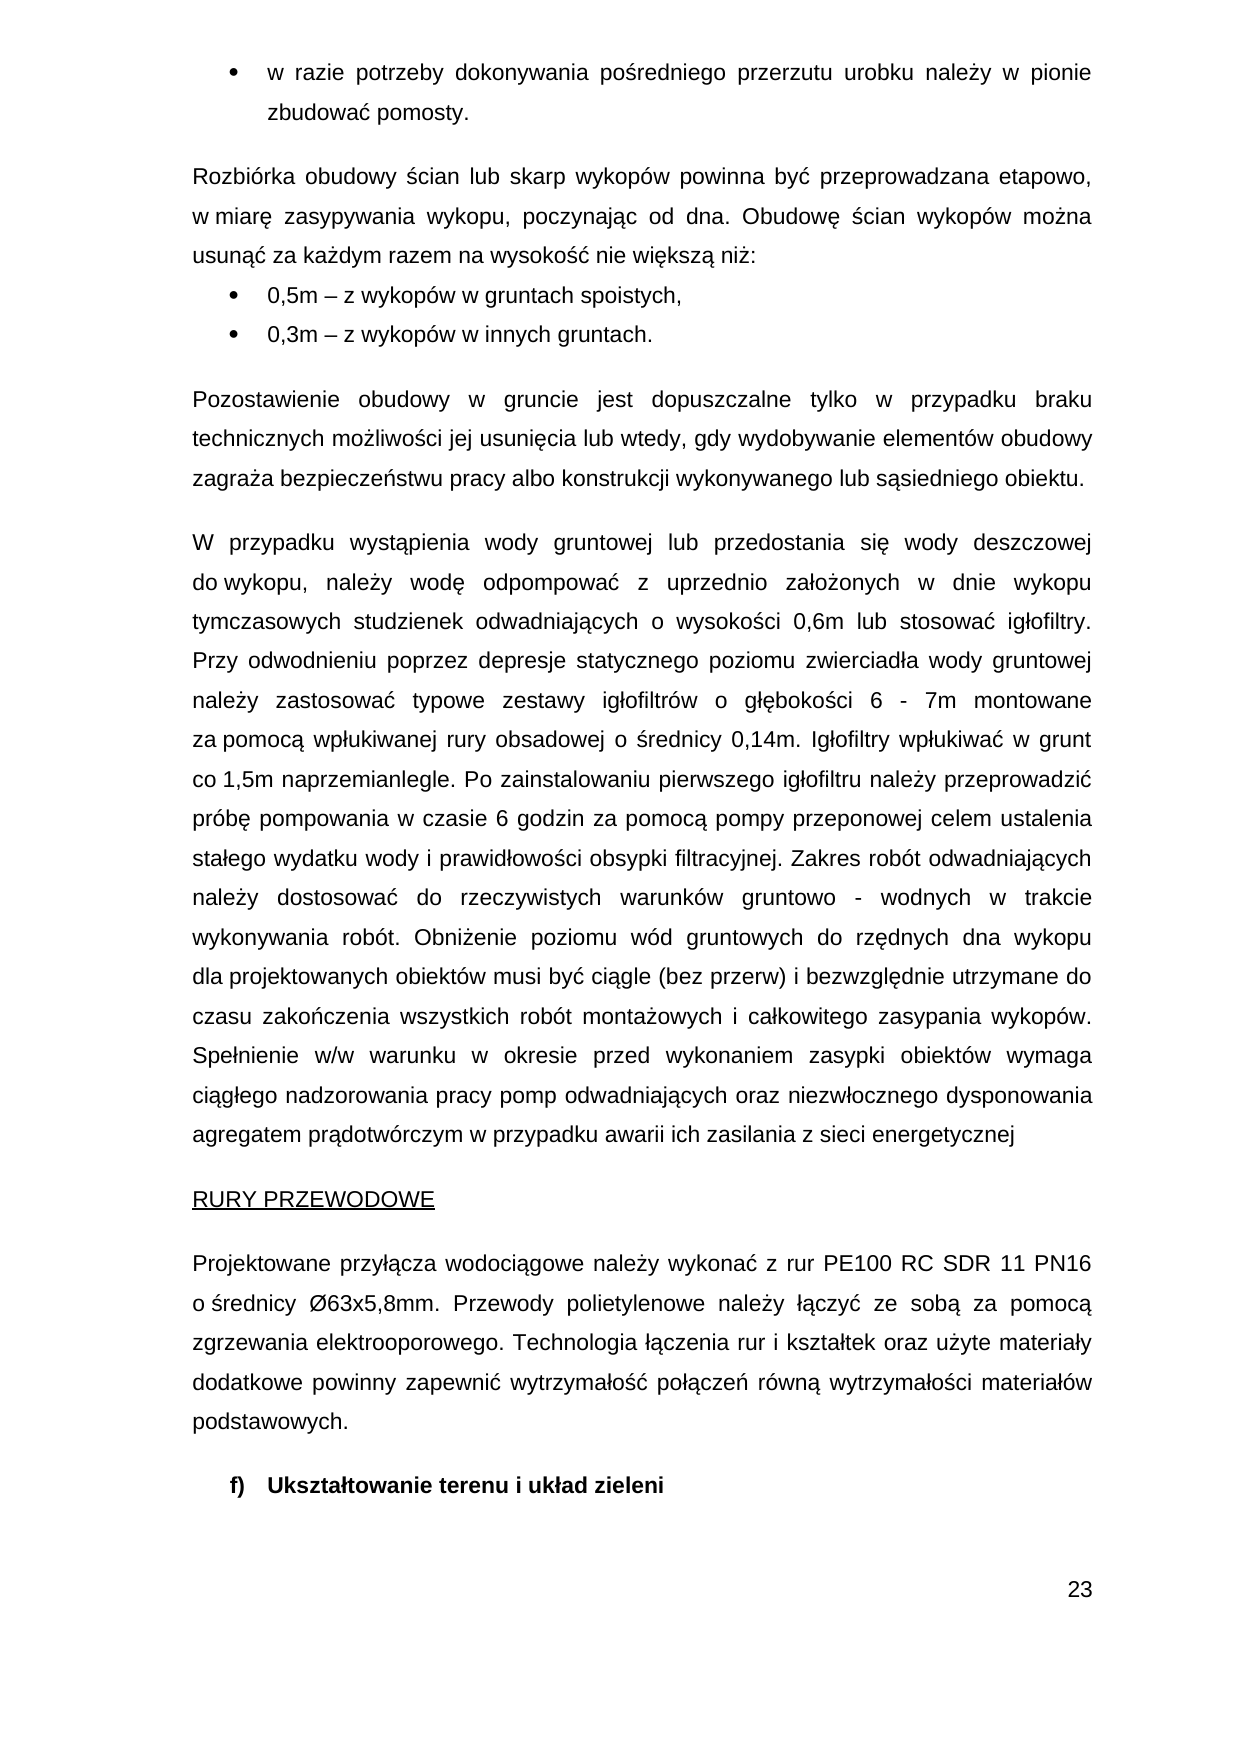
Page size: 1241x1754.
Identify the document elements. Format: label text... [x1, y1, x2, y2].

text RURY PRZEWODOWE [192, 1186, 1093, 1212]
text Rozbiórka obudowy ścian lub skarp wykopów powinna być przeprowadzana etapowo, w miarę zasypywania wykopu, poczynając od dna. Obudowę ścian wykopów można usunąć za każdym razem na wysokość nie większą niż: [192, 163, 1093, 268]
list 0,3m – z wykopów w innych gruntach. [229, 321, 1093, 347]
text W przypadku wystąpienia wody gruntowej lub przedostania się wody deszczowej do wykopu, należy wodę odpompować z uprzednio założonych w dnie wykopu tymczasowych studzienek odwadniających o wysokości 0,6m lub stosować igłofiltry. Przy odwodnieniu poprzez depresje statycznego poziomu zwierciadła wody gruntowej należy zastosować typowe zestawy igłofiltrów o głębokości 6 - 7m montowane za pomocą wpłukiwanej rury obsadowej o średnicy 0,14m. Igłofiltry wpłukiwać w grunt co 1,5m naprzemianlegle. Po zainstalowaniu pierwszego igłofiltru należy przeprowadzić próbę pompowania w czasie 6 godzin za pomocą pompy przeponowej celem ustalenia stałego wydatku wody i prawidłowości obsypki filtracyjnej. Zakres robót odwadniających należy dostosować do rzeczywistych warunków gruntowo - wodnych w trakcie wykonywania robót. Obniżenie poziomu wód gruntowych do rzędnych dna wykopu dla projektowanych obiektów musi być ciągle (bez przerw) i bezwzględnie utrzymane do czasu zakończenia wszystkich robót montażowych i całkowitego zasypania wykopów. Spełnienie w/w warunku w okresie przed wykonaniem zasypki obiektów wymaga ciągłego nadzorowania pracy pomp odwadniających oraz niezwłocznego dysponowania agregatem prądotwórczym w przypadku awarii ich zasilania z sieci energetycznej [192, 529, 1093, 1147]
text Pozostawienie obudowy w gruncie jest dopuszczalne tylko w przypadku braku technicznych możliwości jej usunięcia lub wtedy, gdy wydobywanie elementów obudowy zagraża bezpieczeństwu pracy albo konstrukcji wykonywanego lub sąsiedniego obiektu. [192, 386, 1093, 491]
text Projektowane przyłącza wodociągowe należy wykonać z rur PE100 RC SDR 11 PN16 o średnicy Ø63x5,8mm. Przewody polietylenowe należy łączyć ze sobą za pomocą zgrzewania elektrooporowego. Technologia łączenia rur i kształtek oraz użyte materiały dodatkowe powinny zapewnić wytrzymałość połączeń równą wytrzymałości materiałów podstawowych. [192, 1250, 1093, 1434]
list 0,5m – z wykopów w gruntach spoistych, [229, 282, 1093, 308]
list w razie potrzeby dokonywania pośredniego przerzutu urobku należy w pionie zbudować pomosty. [229, 59, 1093, 125]
list Ukształtowanie terenu i układ zieleni [229, 1472, 1093, 1499]
